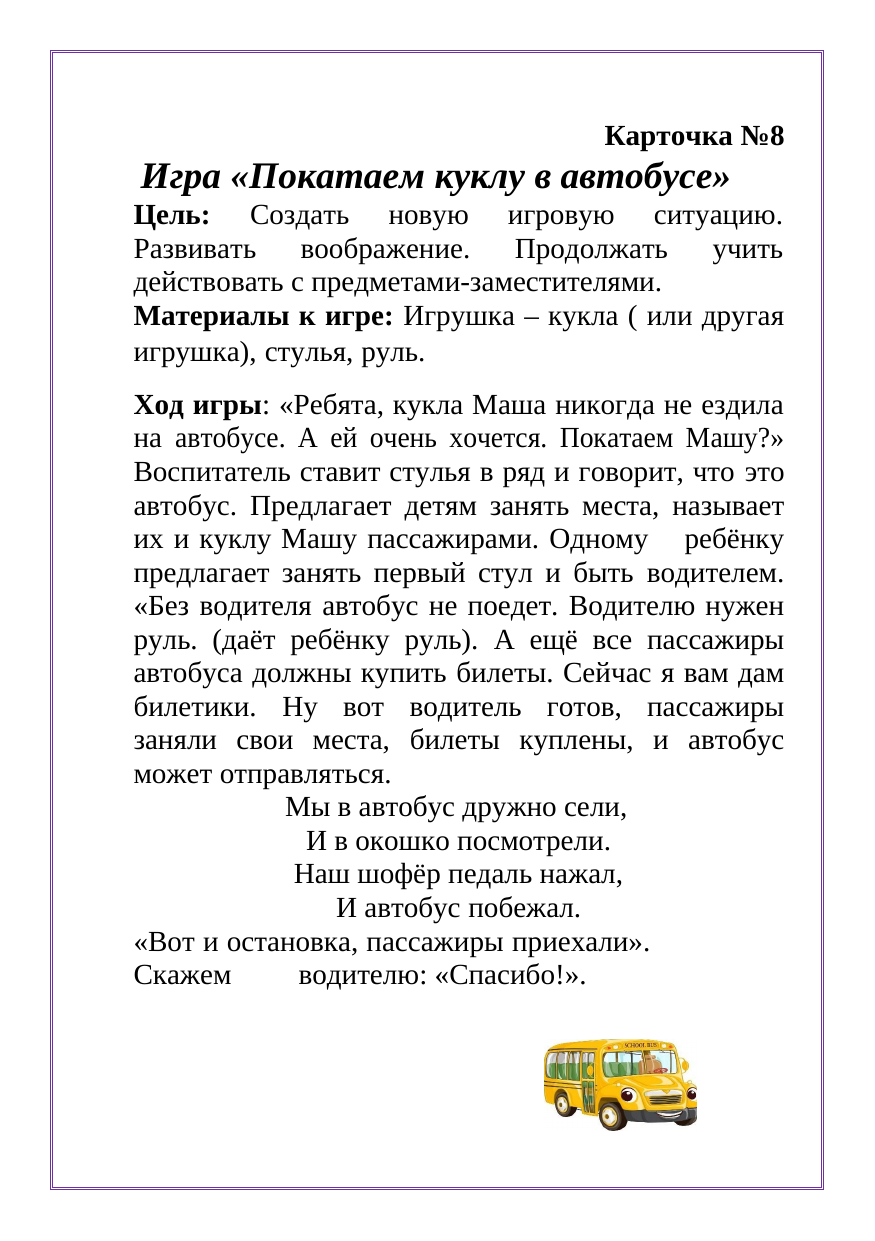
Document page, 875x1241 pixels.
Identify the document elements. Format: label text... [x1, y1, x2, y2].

text И автобус побежал. [266, 890, 650, 924]
picture [543, 1039, 697, 1130]
text Наш шофёр педаль нажал, [266, 857, 650, 890]
subtitle Игра «Покатаем куклу в автобусе» [140, 154, 799, 197]
text Ход игры: «Ребята, кукла Маша никогда не ездила на автобусе. А ей очень хочется. Покатаем Машу?» Воспитатель ставит стулья в ряд и говорит, что это автобус. Предлагает детям занять места, называет их и куклу Машу пассажирами. Одному ребёнку предлагает занять первый стул и быть водителем. «Без водителя автобус не поедет. Водителю нужен руль. (даёт ребёнку руль). А ещё все пассажиры автобуса должны купить билеты. Сейчас я вам дам билетики. Ну вот водитель готов, пассажиры заняли свои места, билеты куплены, и автобус может отправляться. [133, 387, 784, 789]
text Материалы к игре: Игрушка – кукла ( или другая игрушка), стулья, руль. [133, 298, 784, 368]
subtitle Карточка №8 [75, 118, 784, 152]
text Мы в автобус дружно сели, [266, 789, 650, 823]
text Цель: Создать новую игровую ситуацию. Развивать воображение. Продолжать учить действовать с предметами-заместителями. [133, 197, 783, 298]
text И в окошко посмотрели. [266, 823, 650, 857]
text «Вот и остановка, пассажиры приехали». Скажем водителю: «Спасибо!». [133, 924, 650, 991]
